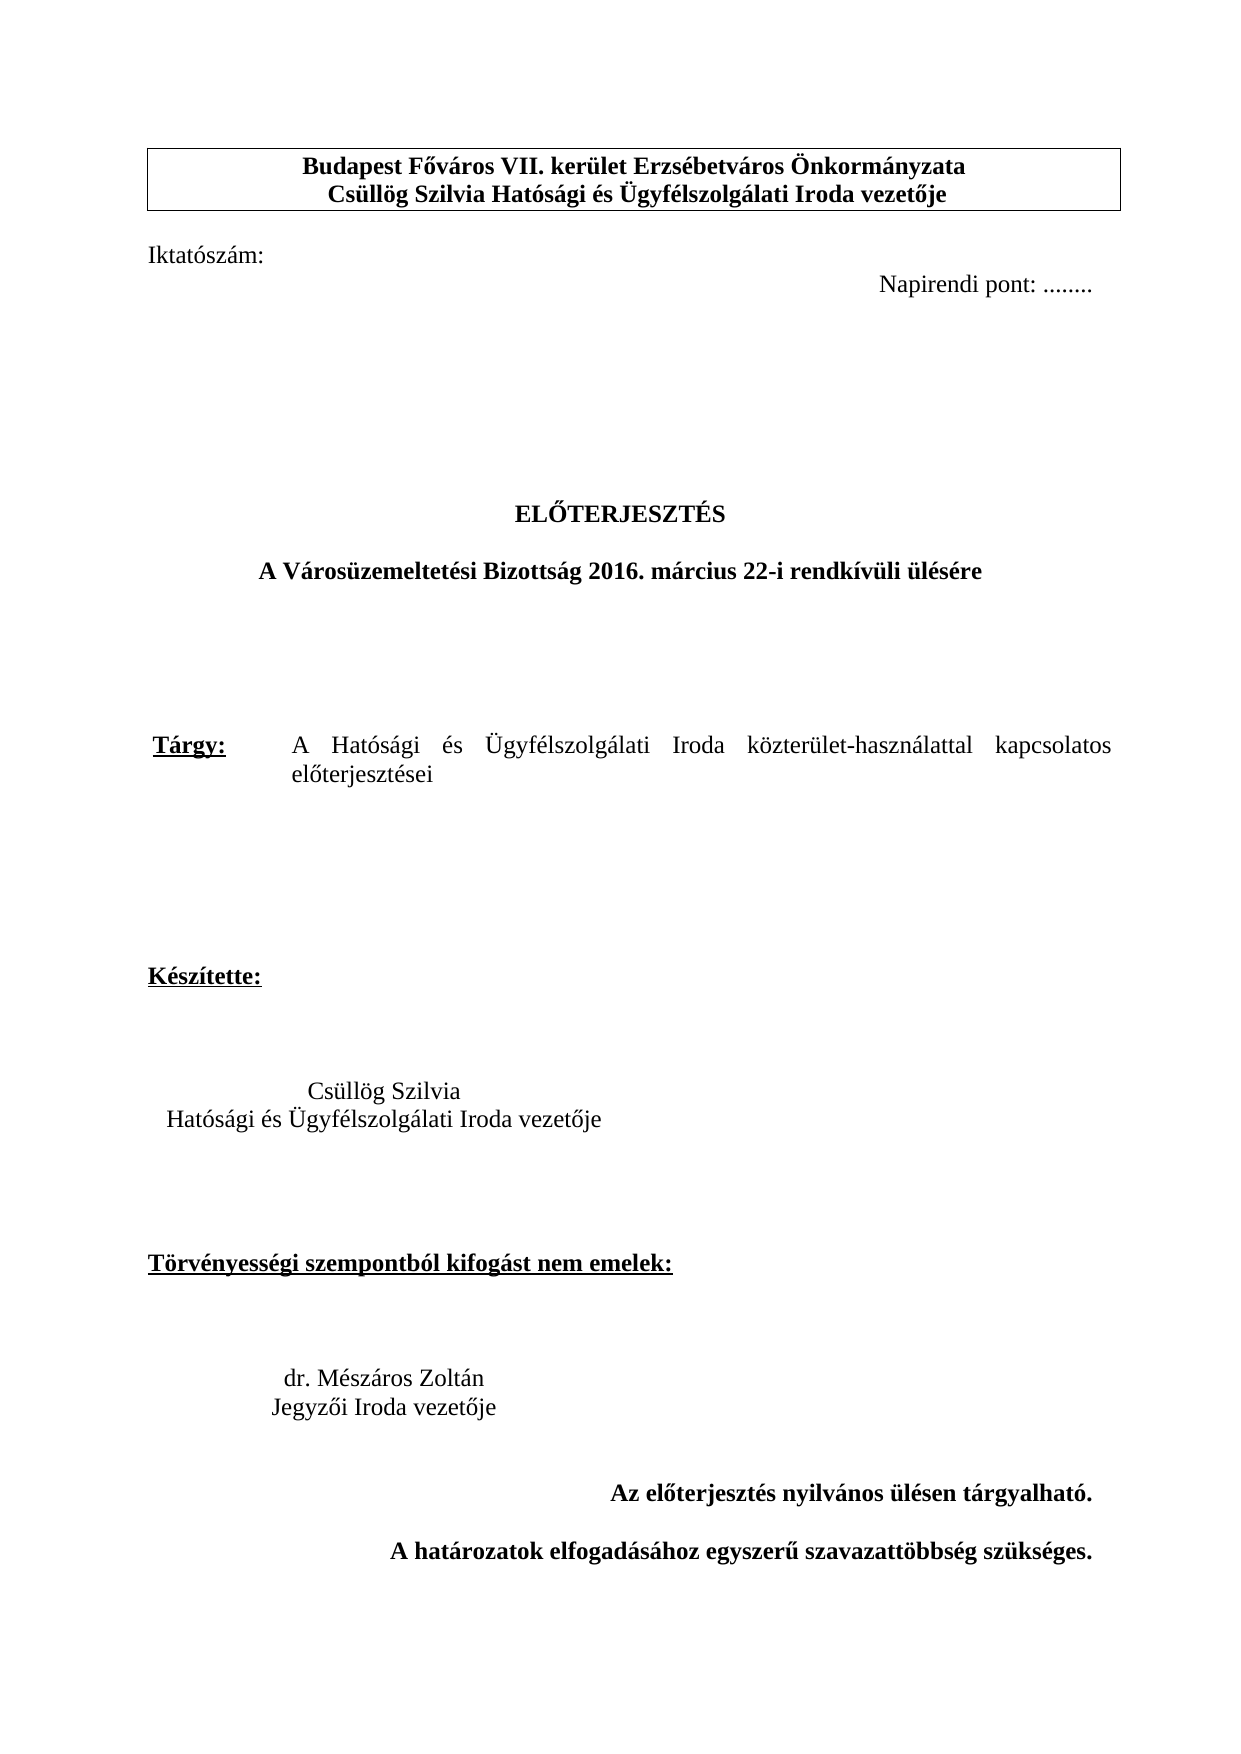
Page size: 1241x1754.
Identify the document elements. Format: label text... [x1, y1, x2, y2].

table_header Budapest Főváros VII. kerület Erzsébetváros Önkormányzata Csüllög Szilvia Hatósági és Ügyfélszolgálati Iroda vezetője [148, 149, 1120, 210]
table_header A Hatósági és Ügyfélszolgálati Iroda közterület-használattal kapcsolatos előterjesztései [290, 729, 1113, 932]
text A határozatok elfogadásához egyszerű szavazattöbbség szükséges. [148, 1536, 1093, 1564]
text Jegyzői Iroda vezetője [148, 1392, 620, 1421]
text Csüllög Szilvia [148, 1076, 620, 1104]
text Hatósági és Ügyfélszolgálati Iroda vezetője [148, 1104, 620, 1133]
text A Városüzemeltetési Bizottság 2016. március 22-i rendkívüli ülésére [148, 556, 1093, 585]
text Törvényességi szempontból kifogást nem emelek: [148, 1248, 1093, 1277]
text dr. Mészáros Zoltán [148, 1363, 620, 1392]
text ELŐTERJESZTÉS [148, 499, 1093, 528]
text Készítette: [148, 961, 1093, 989]
table_header Tárgy: [151, 729, 290, 932]
text Iktatószám: [148, 240, 1093, 269]
text Napirendi pont: ........ [148, 269, 1093, 298]
text Az előterjesztés nyilvános ülésen tárgyalható. [148, 1478, 1093, 1507]
